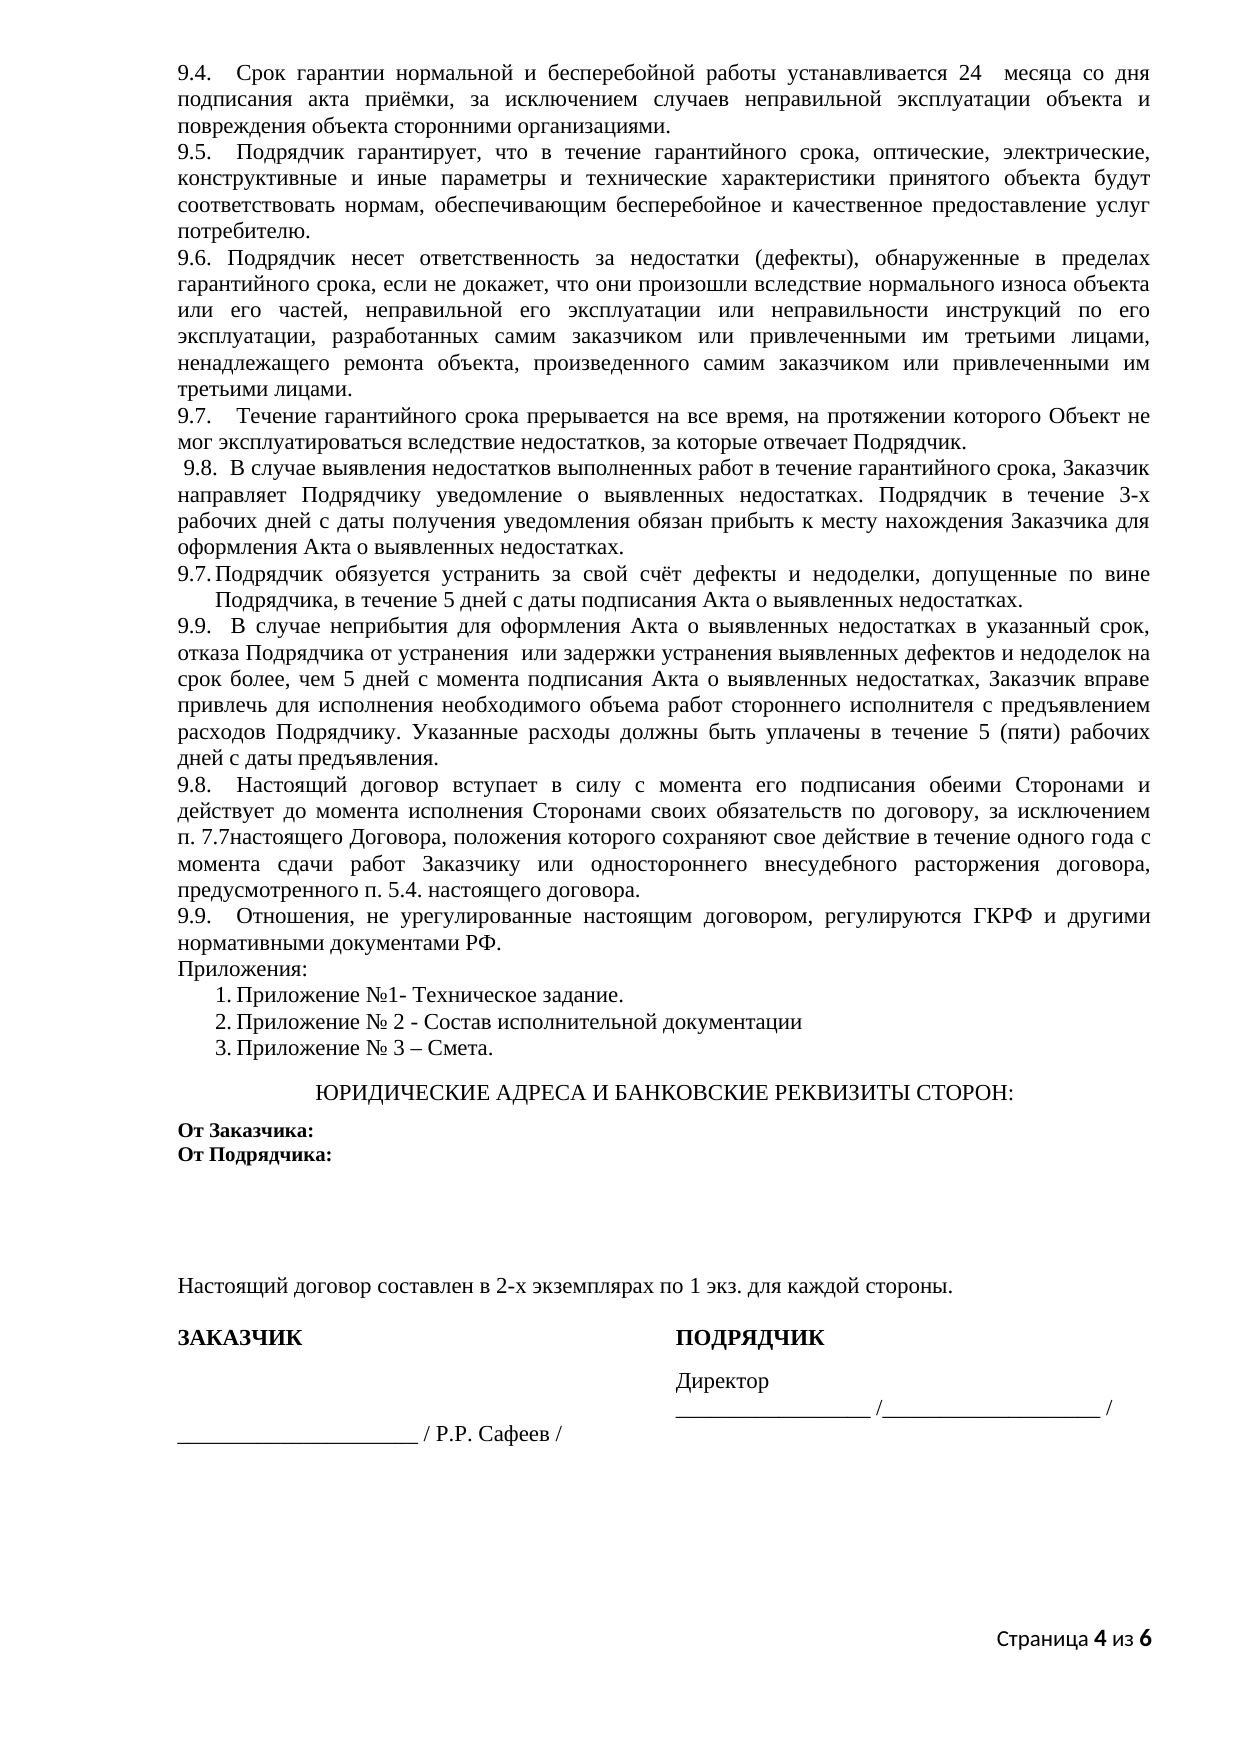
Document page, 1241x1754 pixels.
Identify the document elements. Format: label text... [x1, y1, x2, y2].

list Подрядчик обязуется устранить за свой счёт дефекты и недоделки, допущенные по вине Подрядчика, в течение 5 дней с даты подписания Акта о выявленных недостатках. [177, 560, 1152, 612]
table_cell _____________________ / Р.Р. Сафеев / [166, 1368, 664, 1447]
text 9.7. Течение гарантийного срока прерывается на все время, на протяжении которого Объект не мог эксплуатироваться вследствие недостатков, за которые отвечает Подрядчик. [177, 402, 1152, 454]
list Приложение № 3 – Смета. [215, 1034, 1152, 1061]
list 9.8. В случае выявления недостатков выполненных работ в течение гарантийного срока, Заказчик направляет Подрядчику уведомление о выявленных недостатках. Подрядчик в течение 3-х рабочих дней с даты получения уведомления обязан прибыть к месту нахождения Заказчика для оформления Акта о выявленных недостатках. [177, 454, 1152, 560]
list Приложение № 2 - Состав исполнительной документации [215, 1008, 1152, 1034]
text 9.5. Подрядчик гарантирует, что в течение гарантийного срока, оптические, электрические, конструктивные и иные параметры и технические характеристики принятого объекта будут соответствовать нормам, обеспечивающим бесперебойное и качественное предоставление услуг потребителю. [177, 138, 1152, 243]
text ЮРИДИЧЕСКИЕ АДРЕСА И БАНКОВСКИЕ РЕКВИЗИТЫ СТОРОН: [177, 1079, 1152, 1106]
table_header ЗАКАЗЧИК [166, 1324, 664, 1367]
text Приложения: [177, 955, 1152, 981]
text От Подрядчика: [177, 1142, 1152, 1166]
table_cell Директор _________________ /___________________ / [664, 1368, 1181, 1447]
text 9.8. Настоящий договор вступает в силу с момента его подписания обеими Сторонами и действует до момента исполнения Сторонами своих обязательств по договору, за исключением п. 7.7настоящего Договора, положения которого сохраняют свое действие в течение одного года с момента сдачи работ Заказчику или одностороннего внесудебного расторжения договора, предусмотренного п. 5.4. настоящего договора. [177, 771, 1152, 902]
list Приложение №1- Техническое задание. [215, 981, 1152, 1008]
text 9.4. Срок гарантии нормальной и бесперебойной работы устанавливается 24 месяца со дня подписания акта приёмки, за исключением случаев неправильной эксплуатации объекта и повреждения объекта сторонними организациями. [177, 59, 1152, 138]
text 9.9. В случае неприбытия для оформления Акта о выявленных недостатках в указанный срок, отказа Подрядчика от устранения или задержки устранения выявленных дефектов и недоделок на срок более, чем 5 дней с момента подписания Акта о выявленных недостатках, Заказчик вправе привлечь для исполнения необходимого объема работ стороннего исполнителя с предъявлением расходов Подрядчику. Указанные расходы должны быть уплачены в течение 5 (пяти) рабочих дней с даты предъявления. [177, 612, 1152, 771]
text Настоящий договор составлен в 2-х экземплярах по 1 экз. для каждой стороны. [177, 1272, 1152, 1298]
text От Заказчика: [177, 1118, 1152, 1142]
table_header ПОДРЯДЧИК [664, 1324, 1181, 1367]
text 9.9. Отношения, не урегулированные настоящим договором, регулируются ГКРФ и другими нормативными документами РФ. [177, 902, 1152, 955]
text 9.6. Подрядчик несет ответственность за недостатки (дефекты), обнаруженные в пределах гарантийного срока, если не докажет, что они произошли вследствие нормального износа объекта или его частей, неправильной его эксплуатации или неправильности инструкций по его эксплуатации, разработанных самим заказчиком или привлеченными им третьими лицами, ненадлежащего ремонта объекта, произведенного самим заказчиком или привлеченными им третьими лицами. [177, 243, 1152, 402]
